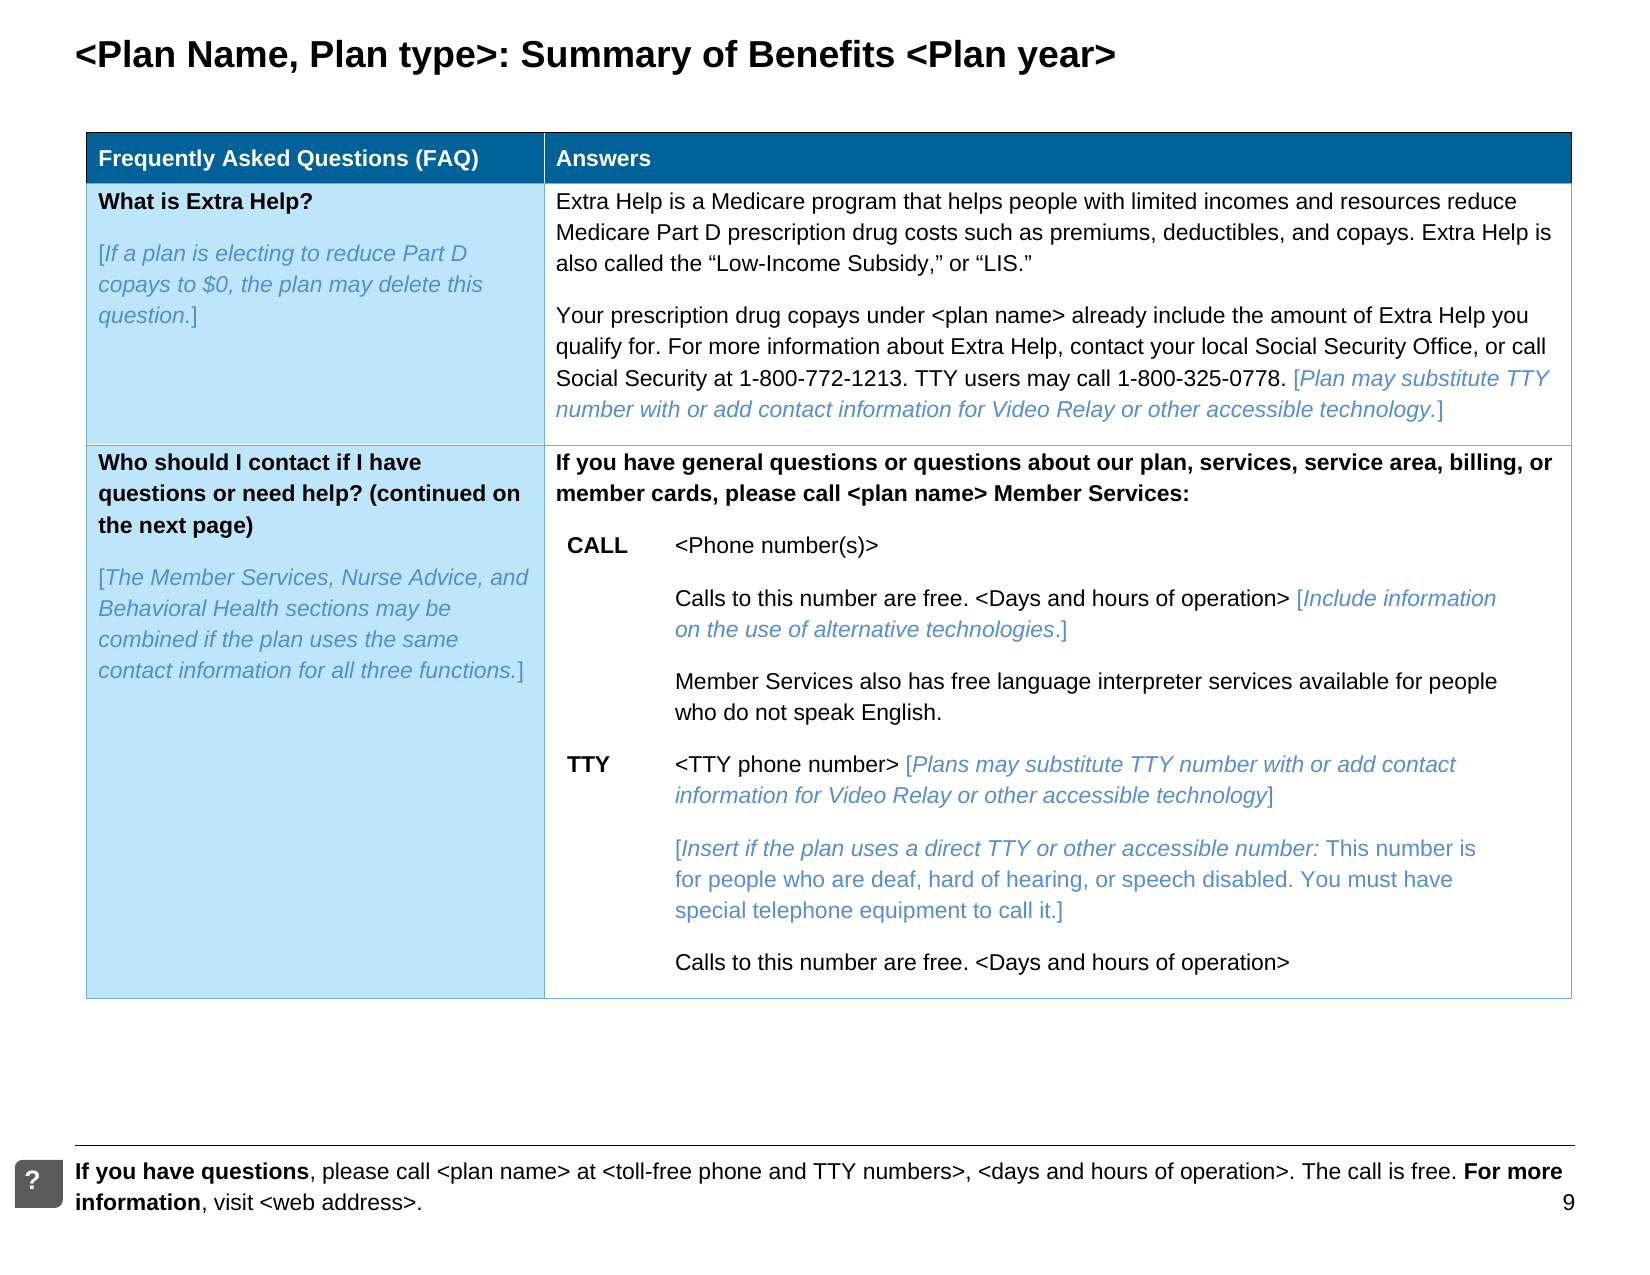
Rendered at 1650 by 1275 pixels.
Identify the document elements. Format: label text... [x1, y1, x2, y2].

table_header Answers [545, 133, 1571, 183]
table_cell Who should I contact if I have questions or need help? (continued on the next page) [The Member Services, Nurse Advice, and Behavioral Health sections may be combined if the plan uses the same contact information for all three functions.] [87, 446, 544, 998]
table_cell If you have general questions or questions about our plan, services, service area, billing, or member cards, please call <plan name> Member Services: [545, 446, 1571, 998]
table_cell Extra Help is a Medicare program that helps people with limited incomes and resources reduce Medicare Part D prescription drug costs such as premiums, deductibles, and copays. Extra Help is also called the “Low-Income Subsidy,” or “LIS.” Your prescription drug copays under <plan name> already include the amount of Extra Help you qualify for. For more information about Extra Help, contact your local Social Security Office, or call Social Security at 1-800-772-1213. TTY users may call 1-800-325-0778. [Plan may substitute TTY number with or add contact information for Video Relay or other accessible technology.] [545, 184, 1571, 444]
table_cell What is Extra Help? [If a plan is electing to reduce Part D copays to $0, the plan may delete this question.] [87, 184, 544, 444]
table_header Frequently Asked Questions (FAQ) [87, 133, 544, 183]
